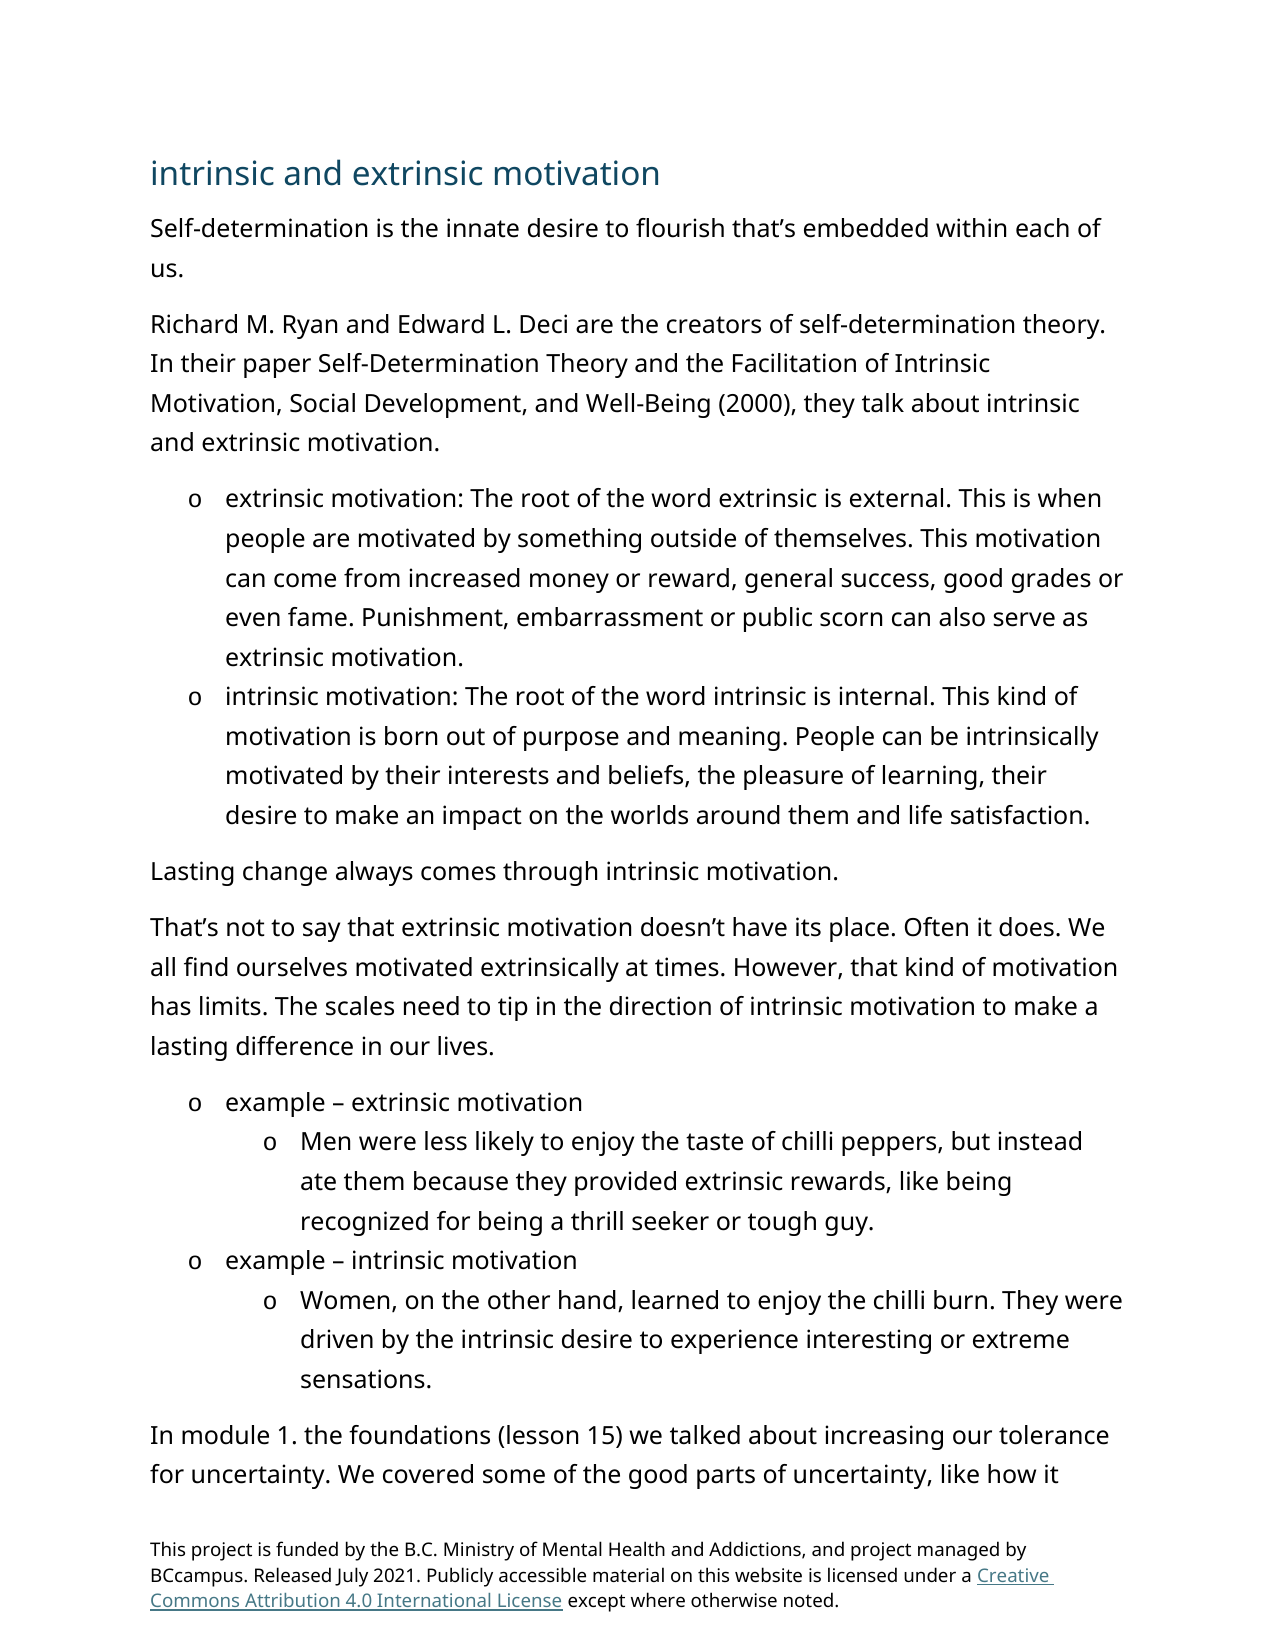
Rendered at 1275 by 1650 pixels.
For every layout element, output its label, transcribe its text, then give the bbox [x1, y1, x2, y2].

list example – intrinsic motivation [187, 1243, 1125, 1277]
list extrinsic motivation: The root of the word extrinsic is external. This is when people are motivated by something outside of themselves. This motivation can come from increased money or reward, general success, good grades or even fame. Punishment, embarrassment or public scorn can also serve as extrinsic motivation. [187, 481, 1125, 673]
subtitle intrinsic and extrinsic motivation [150, 150, 1125, 195]
list example – extrinsic motivation [187, 1084, 1125, 1118]
text Lasting change always comes through intrinsic motivation. [150, 853, 1125, 888]
text Self-determination is the innate desire to flourish that’s embedded within each of us. [150, 211, 1125, 284]
list intrinsic motivation: The root of the word intrinsic is internal. This kind of motivation is born out of purpose and meaning. People can be intrinsically motivated by their interests and beliefs, the pleasure of learning, their desire to make an impact on the worlds around them and life satisfaction. [187, 679, 1125, 831]
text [150, 1418, 1125, 1491]
list Women, on the other hand, learned to enjoy the chilli burn. They were driven by the intrinsic desire to experience interesting or extreme sensations. [262, 1282, 1125, 1396]
list Men were less likely to enjoy the taste of chilli peppers, but instead ate them because they provided extrinsic rewards, like being recognized for being a thrill seeker or tough guy. [262, 1124, 1125, 1237]
text That’s not to say that extrinsic motivation doesn’t have its place. Often it does. We all find ourselves motivated extrinsically at times. However, that kind of motivation has limits. The scales need to tip in the direction of intrinsic motivation to make a lasting difference in our lives. [150, 910, 1125, 1062]
text Richard M. Ryan and Edward L. Deci are the creators of self-determination theory. In their paper Self-Determination Theory and the Facilitation of Intrinsic Motivation, Social Development, and Well-Being (2000), they talk about intrinsic and extrinsic motivation. [150, 307, 1125, 459]
